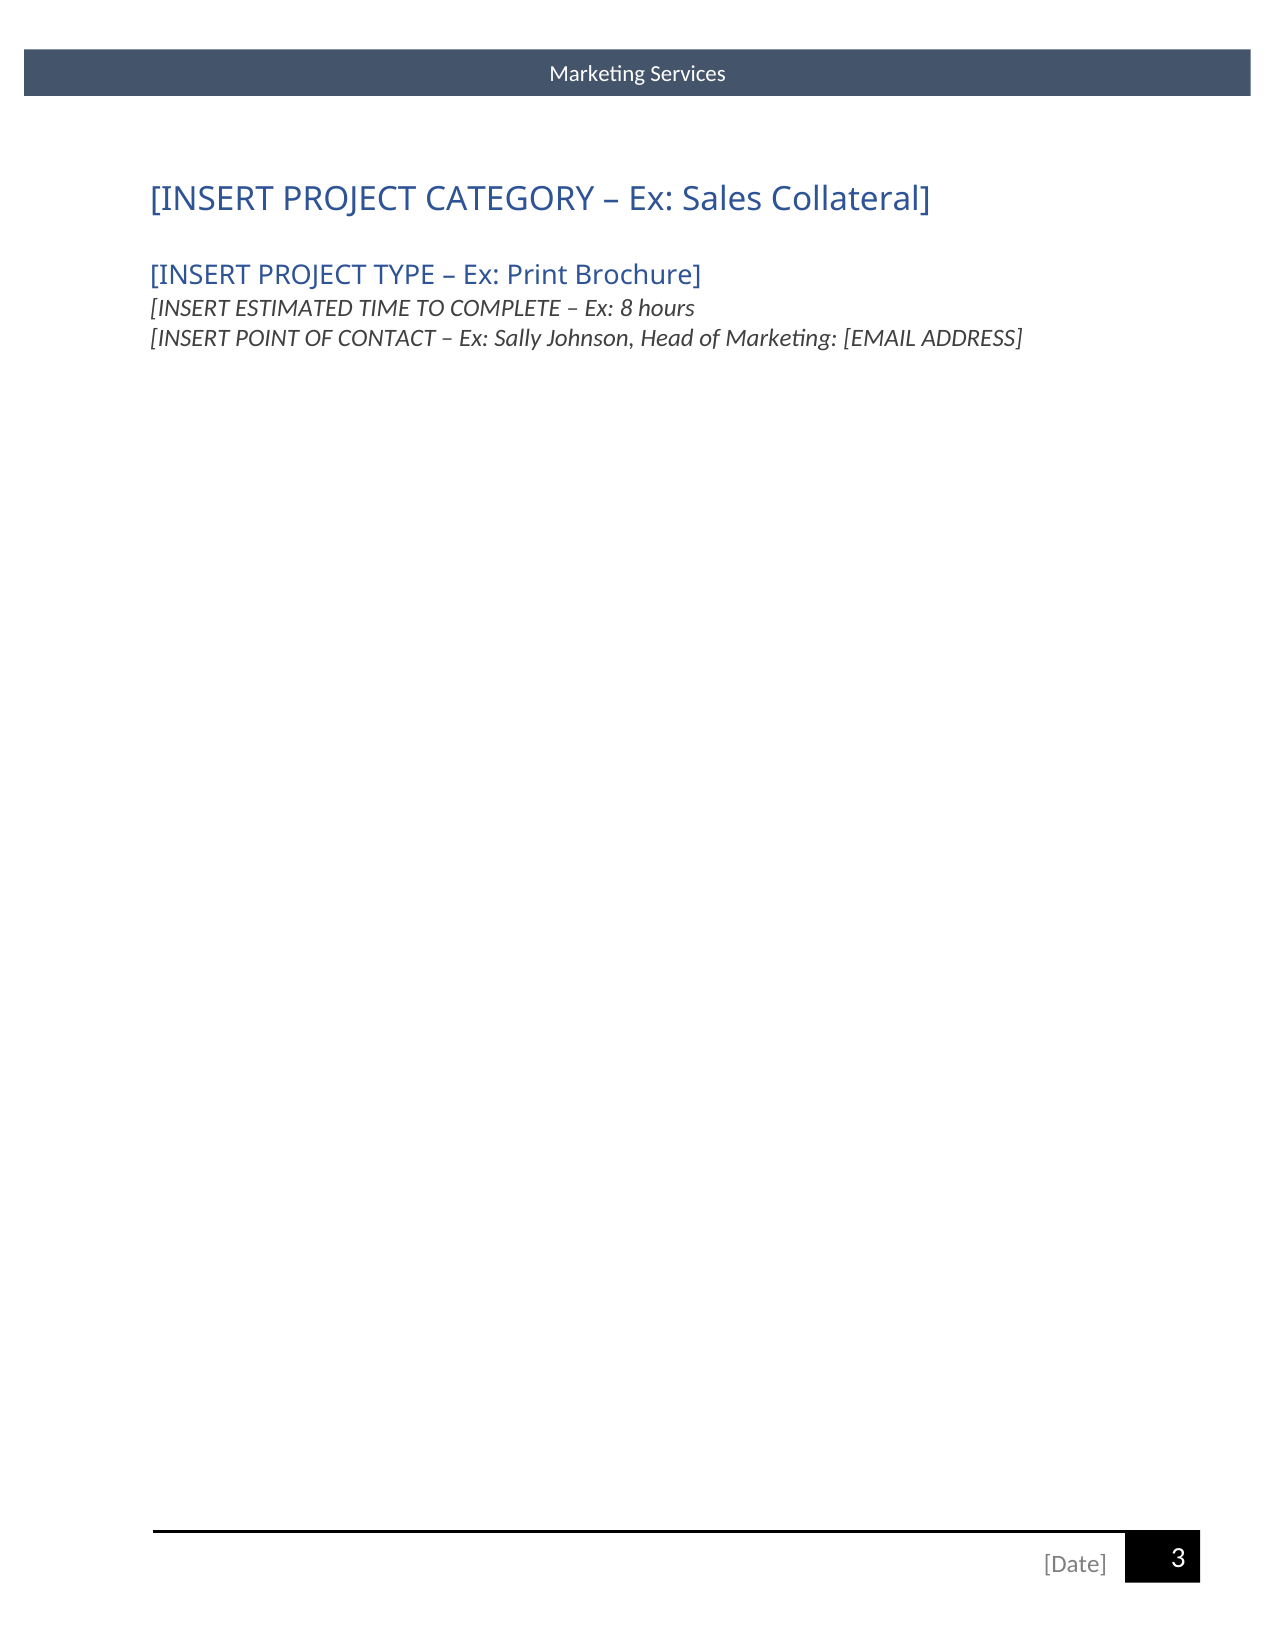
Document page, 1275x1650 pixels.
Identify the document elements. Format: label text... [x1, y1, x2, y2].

subtitle [INSERT PROJECT CATEGORY – Ex: Sales Collateral] [150, 175, 1125, 220]
subtitle [INSERT PROJECT TYPE – Ex: Print Brochure] [150, 255, 1125, 292]
text [INSERT ESTIMATED TIME TO COMPLETE – Ex: 8 hours [150, 292, 1125, 322]
text [INSERT POINT OF CONTACT – Ex: Sally Johnson, Head of Marketing: [EMAIL ADDRESS] [150, 322, 1125, 353]
